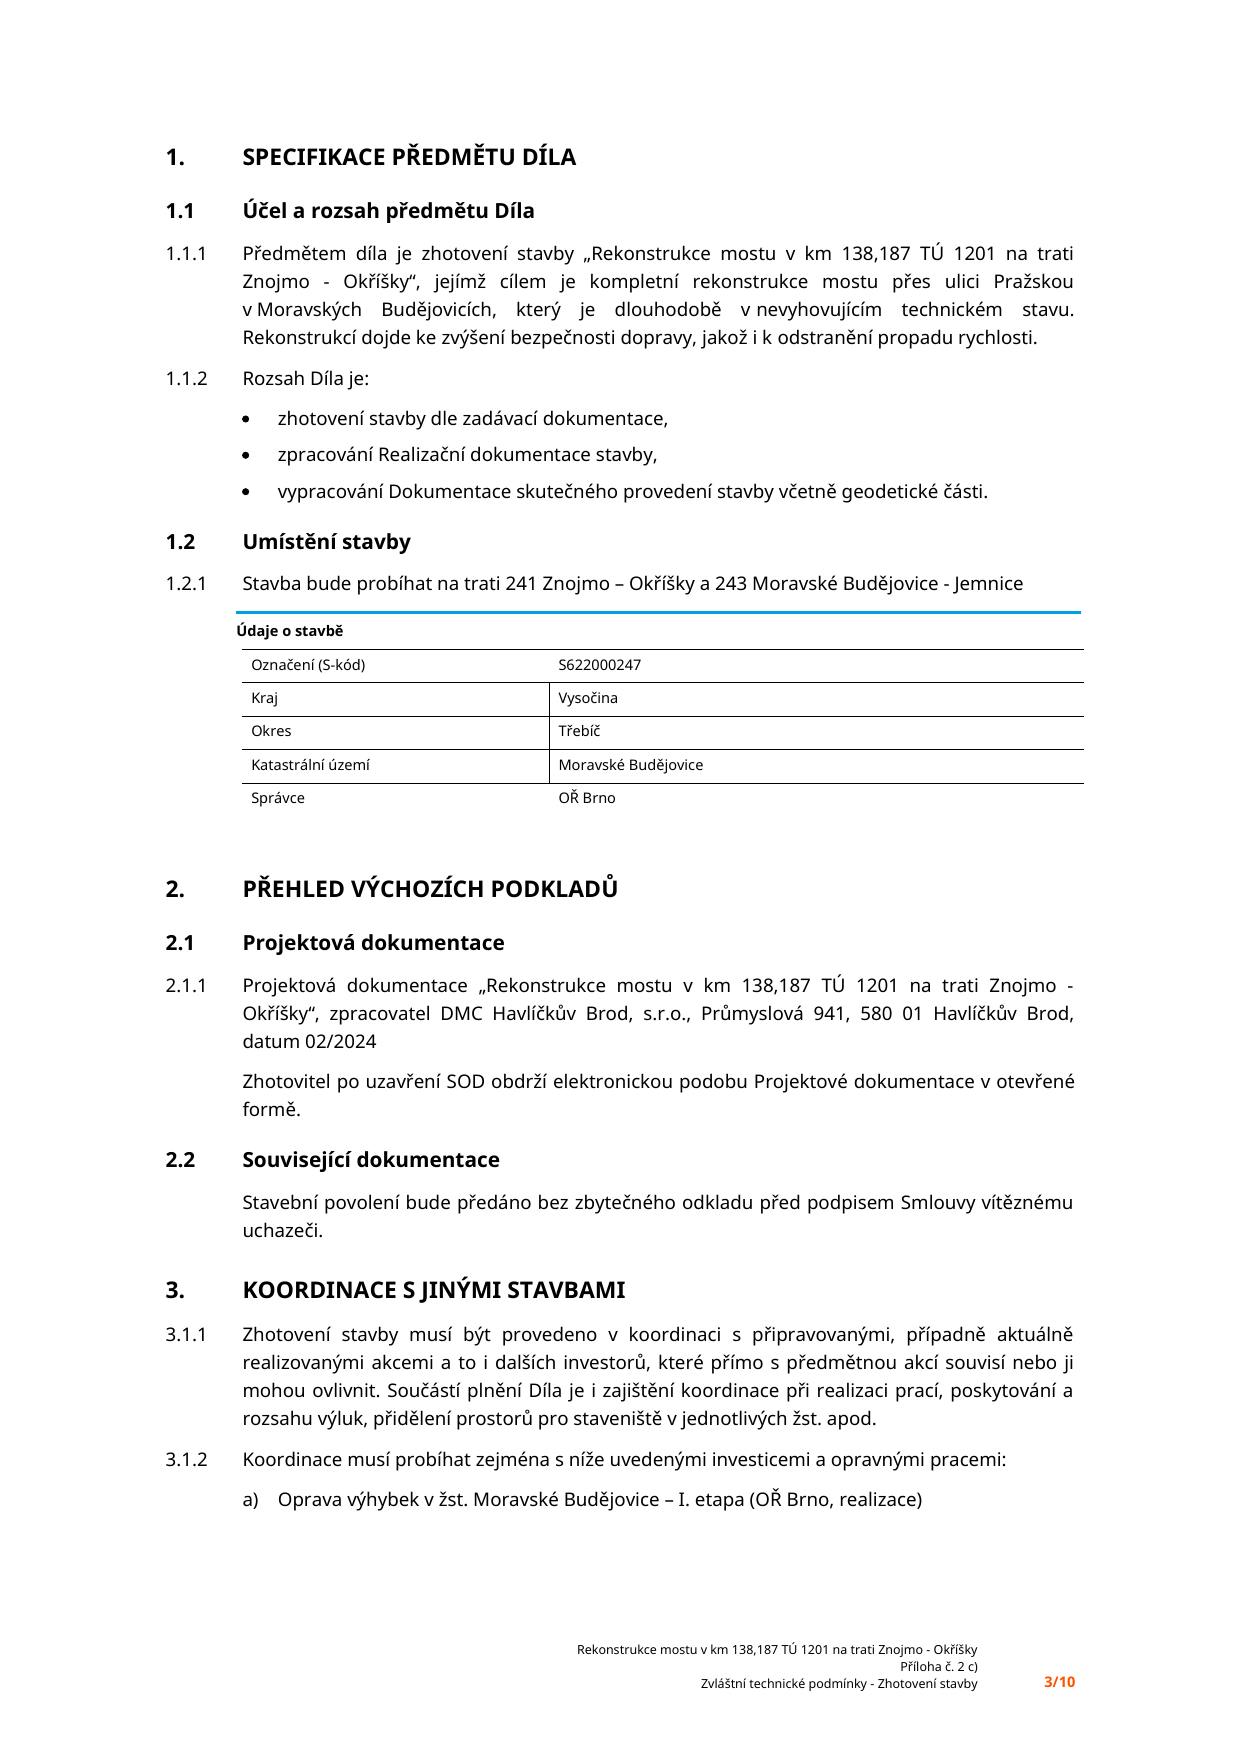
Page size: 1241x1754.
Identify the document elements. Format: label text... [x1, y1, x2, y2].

text Stavební povolení bude předáno bez zbytečného odkladu před podpisem Smlouvy vítěznému uchazeči. [242, 1189, 1075, 1243]
text Stavba bude probíhat na trati 241 Znojmo – Okříšky a 243 Moravské Budějovice - Jemnice [165, 571, 1075, 596]
table_cell Třebíč [550, 717, 1084, 749]
table_cell Správce [242, 784, 549, 816]
text Předmětem díla je zhotovení stavby „Rekonstrukce mostu v km 138,187 TÚ 1201 na trati Znojmo - Okříšky“, jejímž cílem je kompletní rekonstrukce mostu přes ulici Pražskou v Moravských Budějovicích, který je dlouhodobě v nevyhovujícím technickém stavu. Rekonstrukcí dojde ke zvýšení bezpečnosti dopravy, jakož i k odstranění propadu rychlosti. [165, 240, 1075, 350]
table_cell Moravské Budějovice [550, 750, 1084, 782]
list Oprava výhybek v žst. Moravské Budějovice – I. etapa (OŘ Brno, realizace) [242, 1486, 1075, 1512]
text Účel a rozsah předmětu Díla [165, 197, 1075, 225]
text Údaje o stavbě [236, 614, 1081, 641]
text SPECIFIKACE PŘEDMĚTU DÍLA [165, 141, 1075, 173]
text Projektová dokumentace „Rekonstrukce mostu v km 138,187 TÚ 1201 na trati Znojmo - Okříšky“, zpracovatel DMC Havlíčkův Brod, s.r.o., Průmyslová 941, 580 01 Havlíčkův Brod, datum 02/2024 [165, 972, 1075, 1054]
text Rozsah Díla je: [165, 365, 1075, 390]
text Koordinace musí probíhat zejména s níže uvedenými investicemi a opravnými pracemi: [165, 1446, 1075, 1471]
table_cell OŘ Brno [549, 784, 1084, 816]
table_cell Katastrální území [242, 750, 549, 782]
text zpracování Realizační dokumentace stavby, [242, 442, 1075, 467]
table_header Označení (S-kód) [242, 650, 549, 682]
table_cell Vysočina [550, 683, 1084, 716]
text vypracování Dokumentace skutečného provedení stavby včetně geodetické části. [242, 478, 1075, 504]
text zhotovení stavby dle zadávací dokumentace, [242, 405, 1075, 431]
text Umístění stavby [165, 527, 1075, 555]
table_cell Kraj [242, 683, 549, 716]
text KOORDINACE S JINÝMI STAVBAMI [165, 1274, 1075, 1306]
text Projektová dokumentace [165, 928, 1075, 957]
table_header S622000247 [549, 650, 1084, 682]
text Zhotovení stavby musí být provedeno v koordinaci s připravovanými, případně aktuálně realizovanými akcemi a to i dalších investorů, které přímo s předmětnou akcí souvisí nebo ji mohou ovlivnit. Součástí plnění Díla je i zajištění koordinace při realizaci prací, poskytování a rozsahu výluk, přidělení prostorů pro staveniště v jednotlivých žst. apod. [165, 1321, 1075, 1431]
text PŘEHLED VÝCHOZÍCH PODKLADŮ [165, 873, 1075, 904]
text Související dokumentace [165, 1146, 1075, 1174]
text Zhotovitel po uzavření SOD obdrží elektronickou podobu Projektové dokumentace v otevřené formě. [242, 1069, 1075, 1122]
table_cell Okres [242, 717, 549, 749]
